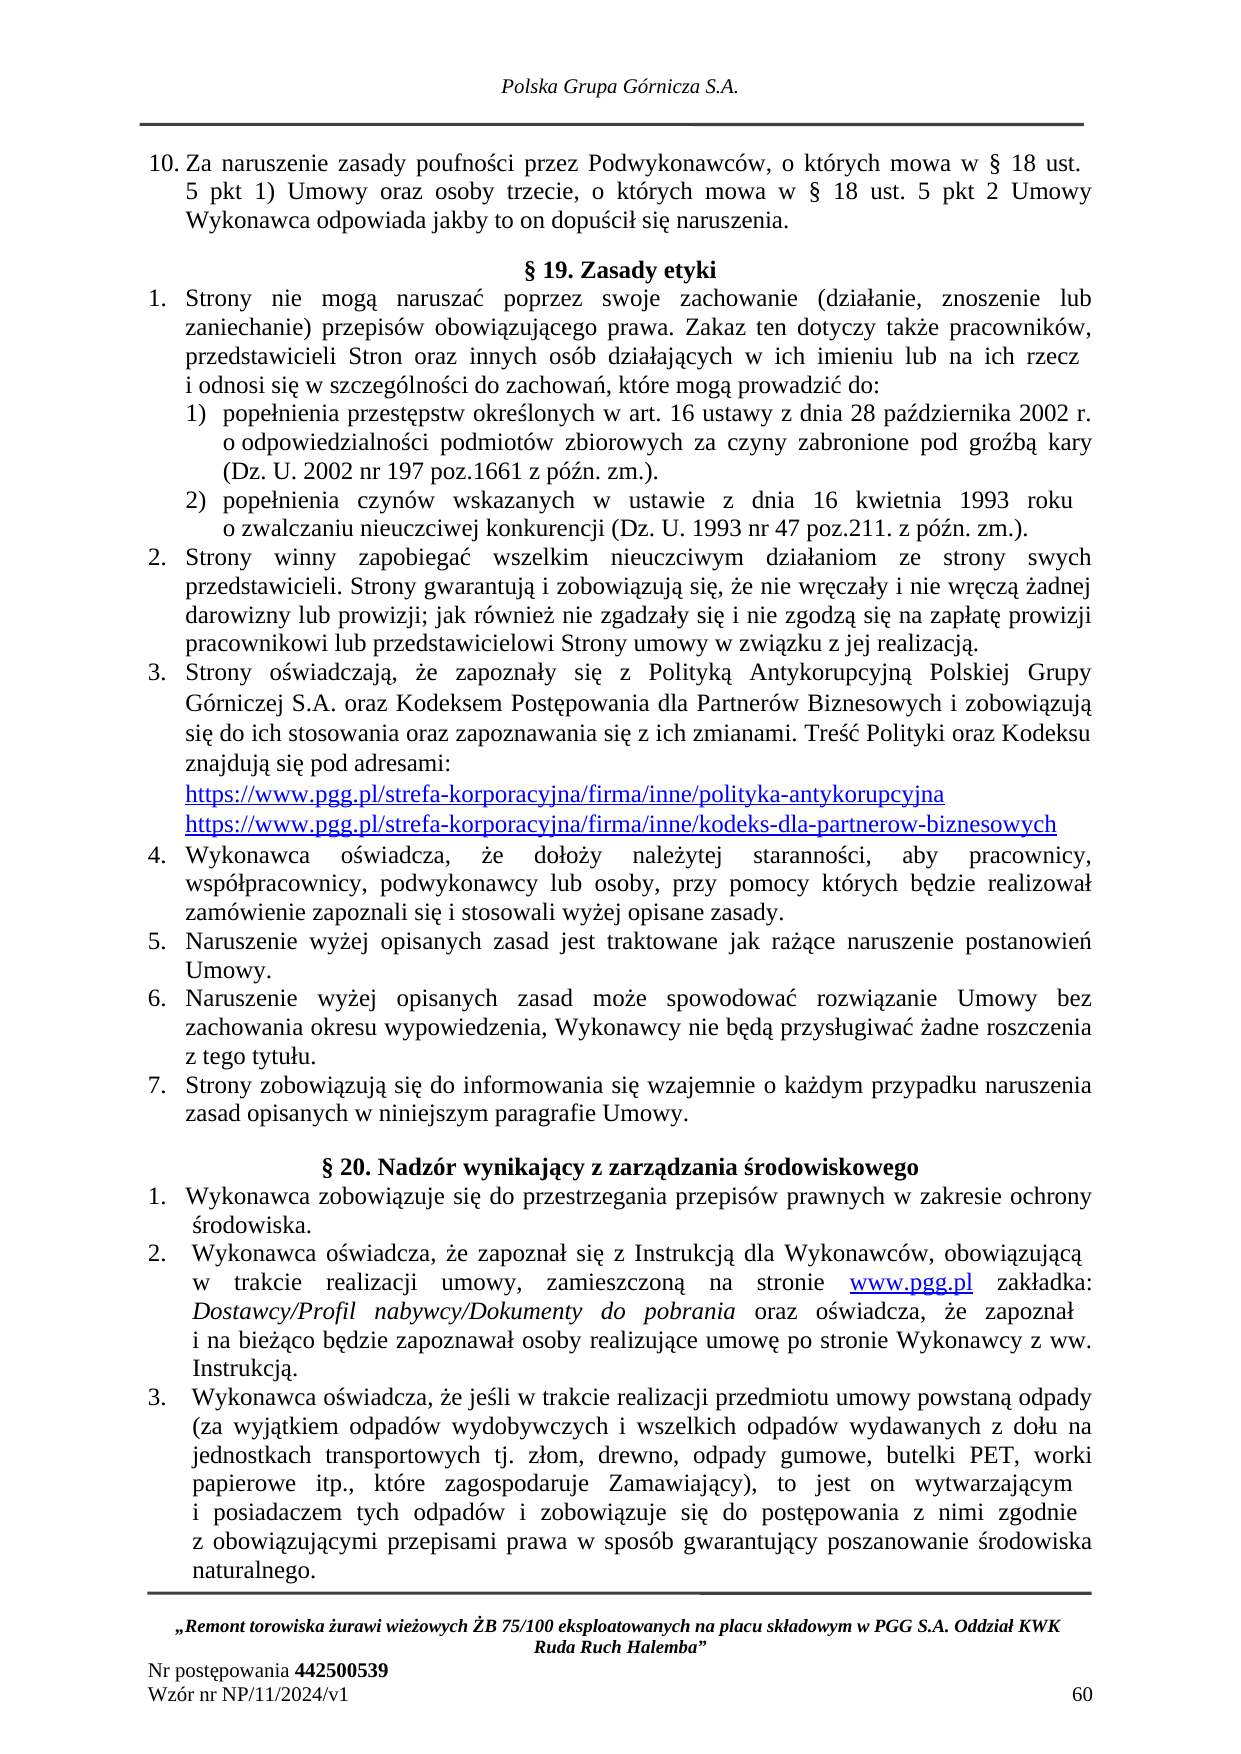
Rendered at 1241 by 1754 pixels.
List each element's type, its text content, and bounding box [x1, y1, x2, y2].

subtitle § 19. Zasady etyki [148, 255, 1093, 283]
list Strony oświadczają, że zapoznały się z Polityką Antykorupcyjną Polskiej Grupy Górniczej S.A. oraz Kodeksem Postępowania dla Partnerów Biznesowych i zobowiązują się do ich stosowania oraz zapoznawania się z ich zmianami. Treść Polityki oraz Kodeksu znajdują się pod adresami: https://www.pgg.pl/strefa-korporacyjna/firma/inne/polityka-antykorupcyjna [148, 657, 1093, 808]
list Za naruszenie zasady poufności przez Podwykonawców, o których mowa w § 18 ust. 5 pkt 1) Umowy oraz osoby trzecie, o których mowa w § 18 ust. 5 pkt 2 Umowy Wykonawca odpowiada jakby to on dopuścił się naruszenia. [148, 148, 1093, 234]
list Strony nie mogą naruszać poprzez swoje zachowanie (działanie, znoszenie lub zaniechanie) przepisów obowiązującego prawa. Zakaz ten dotyczy także pracowników, przedstawicieli Stron oraz innych osób działających w ich imieniu lub na ich rzecz i odnosi się w szczególności do zachowań, które mogą prowadzić do: [148, 283, 1093, 398]
list Strony winny zapobiegać wszelkim nieuczciwym działaniom ze strony swych przedstawicieli. Strony gwarantują i zobowiązują się, że nie wręczały i nie wręczą żadnej darowizny lub prowizji; jak również nie zgadzały się i nie zgodzą się na zapłatę prowizji pracownikowi lub przedstawicielowi Strony umowy w związku z jej realizacją. [148, 542, 1093, 657]
list Naruszenie wyżej opisanych zasad może spowodować rozwiązanie Umowy bez zachowania okresu wypowiedzenia, Wykonawcy nie będą przysługiwać żadne roszczenia z tego tytułu. [148, 983, 1093, 1070]
list Strony zobowiązują się do informowania się wzajemnie o każdym przypadku naruszenia zasad opisanych w niniejszym paragrafie Umowy. [148, 1070, 1093, 1127]
list popełnienia czynów wskazanych w ustawie z dnia 16 kwietnia 1993 roku o zwalczaniu nieuczciwej konkurencji (Dz. U. 1993 nr 47 poz.211. z późn. zm.). [185, 485, 1093, 542]
text 3. Wykonawca oświadcza, że jeśli w trakcie realizacji przedmiotu umowy powstaną odpady (za wyjątkiem odpadów wydobywczych i wszelkich odpadów wydawanych z dołu na jednostkach transportowych tj. złom, drewno, odpady gumowe, butelki PET, worki papierowe itp., które zagospodaruje Zamawiający), to jest on wytwarzającym i posiadaczem tych odpadów i zobowiązuje się do postępowania z nimi zgodnie z obowiązującymi przepisami prawa w sposób gwarantujący poszanowanie środowiska naturalnego. [148, 1382, 1093, 1583]
list Naruszenie wyżej opisanych zasad jest traktowane jak rażące naruszenie postanowień Umowy. [148, 926, 1093, 983]
list Wykonawca oświadcza, że dołoży należytej staranności, aby pracownicy, współpracownicy, podwykonawcy lub osoby, przy pomocy których będzie realizował zamówienie zapoznali się i stosowali wyżej opisane zasady. [148, 840, 1093, 926]
text 1. Wykonawca zobowiązuje się do przestrzegania przepisów prawnych w zakresie ochrony środowiska. [148, 1181, 1093, 1238]
text https://www.pgg.pl/strefa-korporacyjna/firma/inne/kodeks-dla-partnerow-biznesowych [185, 809, 1093, 838]
list popełnienia przestępstw określonych w art. 16 ustawy z dnia 28 października 2002 r. o odpowiedzialności podmiotów zbiorowych za czyny zabronione pod groźbą kary (Dz. U. 2002 nr 197 poz.1661 z późn. zm.). [185, 398, 1093, 485]
text 2. Wykonawca oświadcza, że zapoznał się z Instrukcją dla Wykonawców, obowiązującą w trakcie realizacji umowy, zamieszczoną na stronie www.pgg.pl zakładka: Dostawcy/Profil nabywcy/Dokumenty do pobrania oraz oświadcza, że zapoznał i na bieżąco będzie zapoznawał osoby realizujące umowę po stronie Wykonawcy z ww. Instrukcją. [148, 1238, 1093, 1382]
subtitle § 20. Nadzór wynikający z zarządzania środowiskowego [148, 1152, 1093, 1181]
